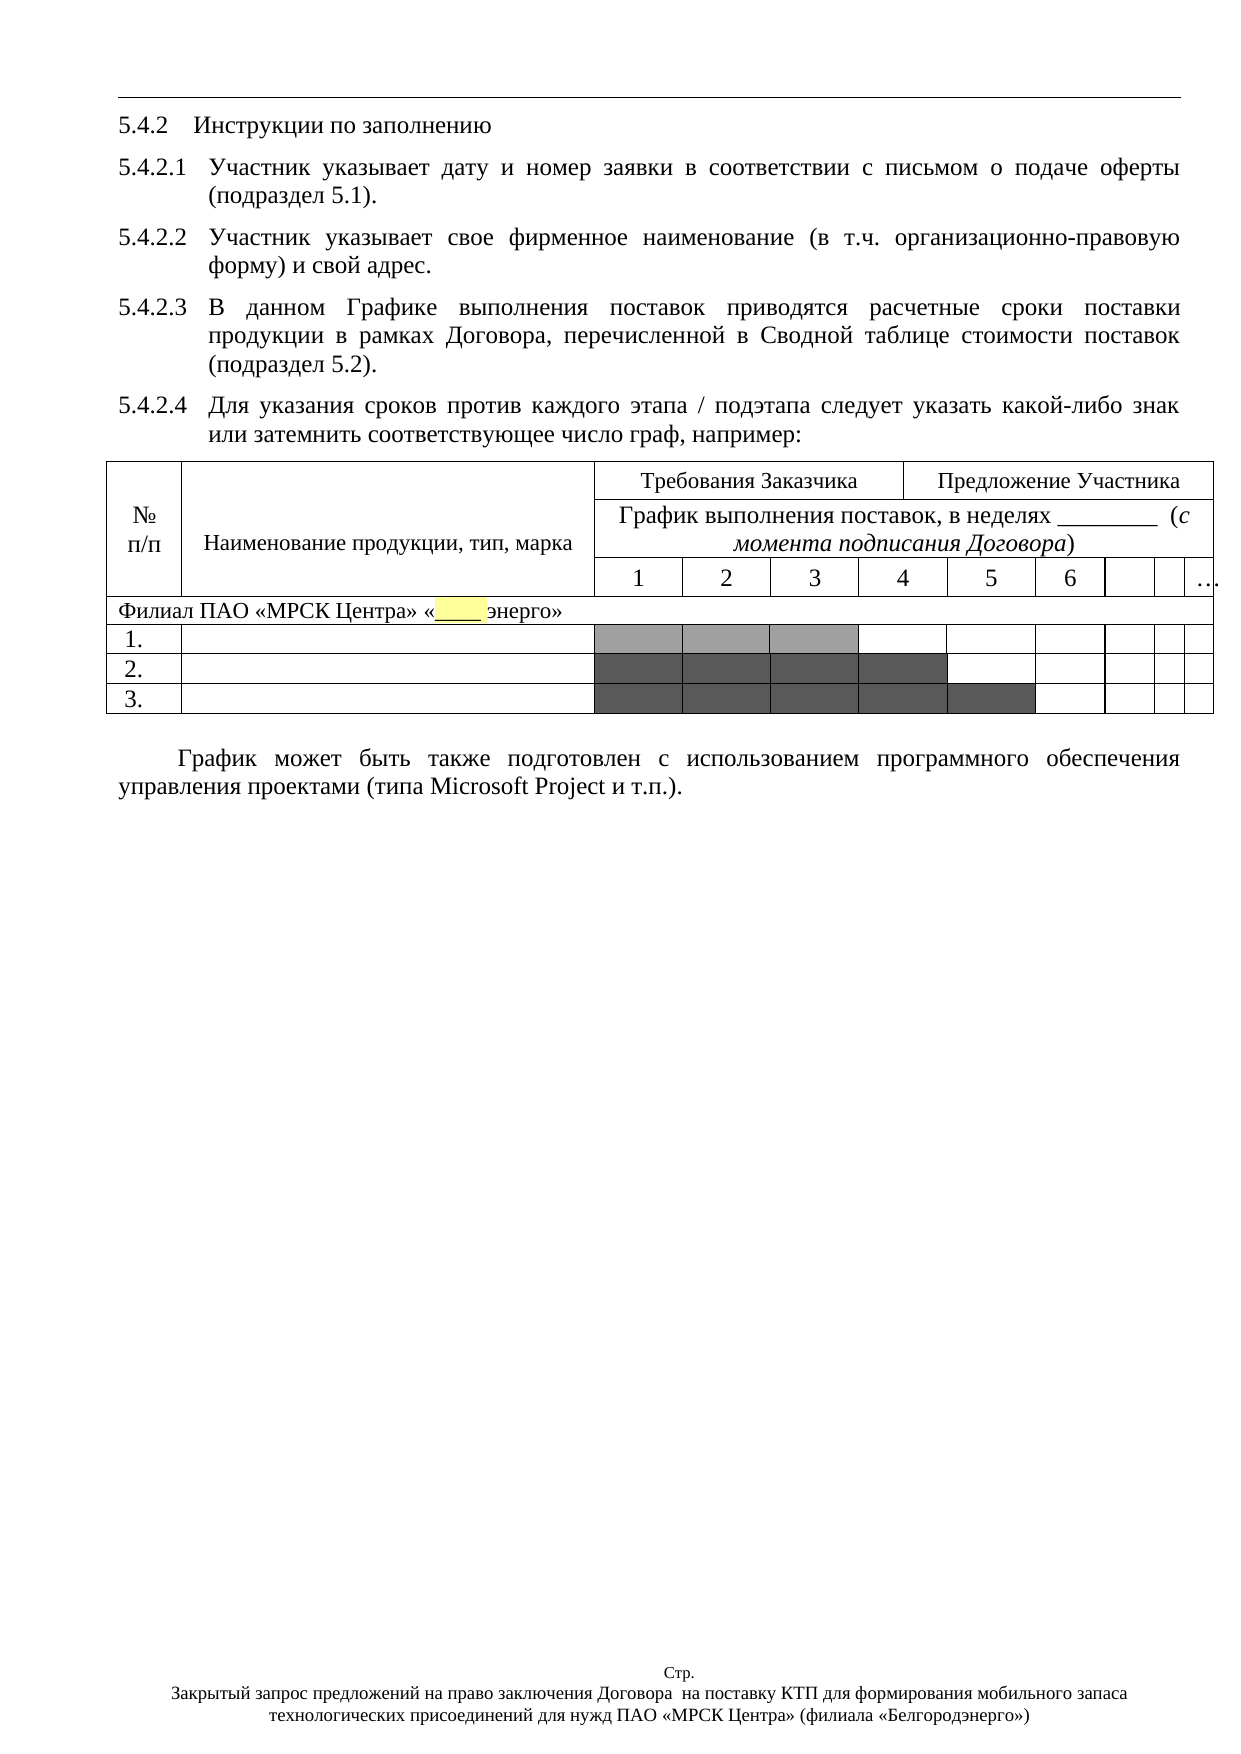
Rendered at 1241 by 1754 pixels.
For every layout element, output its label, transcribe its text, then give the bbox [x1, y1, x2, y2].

table_cell [1036, 625, 1104, 653]
table_cell [771, 684, 858, 713]
table_header № п/п [107, 462, 181, 596]
table_cell [1155, 625, 1184, 653]
table_header Требования Заказчика [595, 462, 903, 499]
table_cell [683, 625, 769, 653]
table_cell [1106, 558, 1154, 596]
table_cell [1106, 654, 1154, 683]
table_cell [182, 625, 594, 653]
table_cell [859, 625, 946, 653]
table_cell [771, 654, 858, 683]
table_cell [1185, 625, 1213, 653]
table_cell 2 [683, 558, 770, 596]
table_cell [1036, 684, 1104, 713]
table_cell 1 [595, 558, 682, 596]
table_cell [182, 684, 594, 713]
table_cell [182, 654, 594, 683]
table_cell [1155, 654, 1184, 683]
table_cell [947, 625, 1035, 653]
table_cell [1185, 654, 1213, 683]
table_cell [107, 625, 181, 653]
table_cell [1106, 625, 1154, 653]
table_cell [859, 654, 947, 683]
table_cell [107, 654, 181, 683]
list Участник указывает дату и номер заявки в соответствии с письмом о подаче оферты (подраздел 5.1). [118, 152, 1181, 209]
table_cell [1106, 684, 1154, 713]
table_cell [1155, 558, 1184, 596]
table_cell [595, 684, 682, 713]
text График может быть также подготовлен с использованием программного обеспечения управления проектами (типа Microsoft Project и т.п.). [118, 743, 1181, 800]
table_cell 4 [859, 558, 947, 596]
table_cell [948, 684, 1035, 713]
table_cell График выполнения поставок, в неделях ________ (с момента подписания Договора) [595, 500, 1213, 557]
table_cell [595, 625, 682, 653]
table_cell [859, 684, 947, 713]
table_header Наименование продукции, тип, марка [182, 462, 594, 596]
table_cell [683, 684, 770, 713]
table_cell 6 [1036, 558, 1104, 596]
table_cell [770, 625, 858, 653]
list Для указания сроков против каждого этапа / подэтапа следует указать какой-либо знак или затемнить соответствующее число граф, например: [118, 391, 1181, 448]
table_cell [948, 654, 1035, 683]
table_cell … [1185, 558, 1213, 596]
list В данном Графике выполнения поставок приводятся расчетные сроки поставки продукции в рамках Договора, перечисленной в Сводной таблице стоимости поставок (подраздел 5.2). [118, 292, 1181, 378]
table_cell [683, 654, 770, 683]
table_cell [1185, 684, 1213, 713]
table_cell Филиал ПАО «МРСК Центра» «____ энерго» [487, 597, 1213, 623]
table_cell [1036, 654, 1104, 683]
table_cell 3 [771, 558, 858, 596]
table_cell [1155, 684, 1184, 713]
subtitle Инструкции по заполнению [118, 111, 1181, 139]
table_header Предложение Участника [904, 462, 1213, 499]
table_cell [107, 684, 181, 713]
table_cell 5 [948, 558, 1035, 596]
table_cell Филиал ПАО «МРСК Центра» «____ энерго» [107, 597, 435, 623]
list Участник указывает свое фирменное наименование (в т.ч. организационно-правовую форму) и свой адрес. [118, 222, 1181, 279]
table_cell [595, 654, 682, 683]
